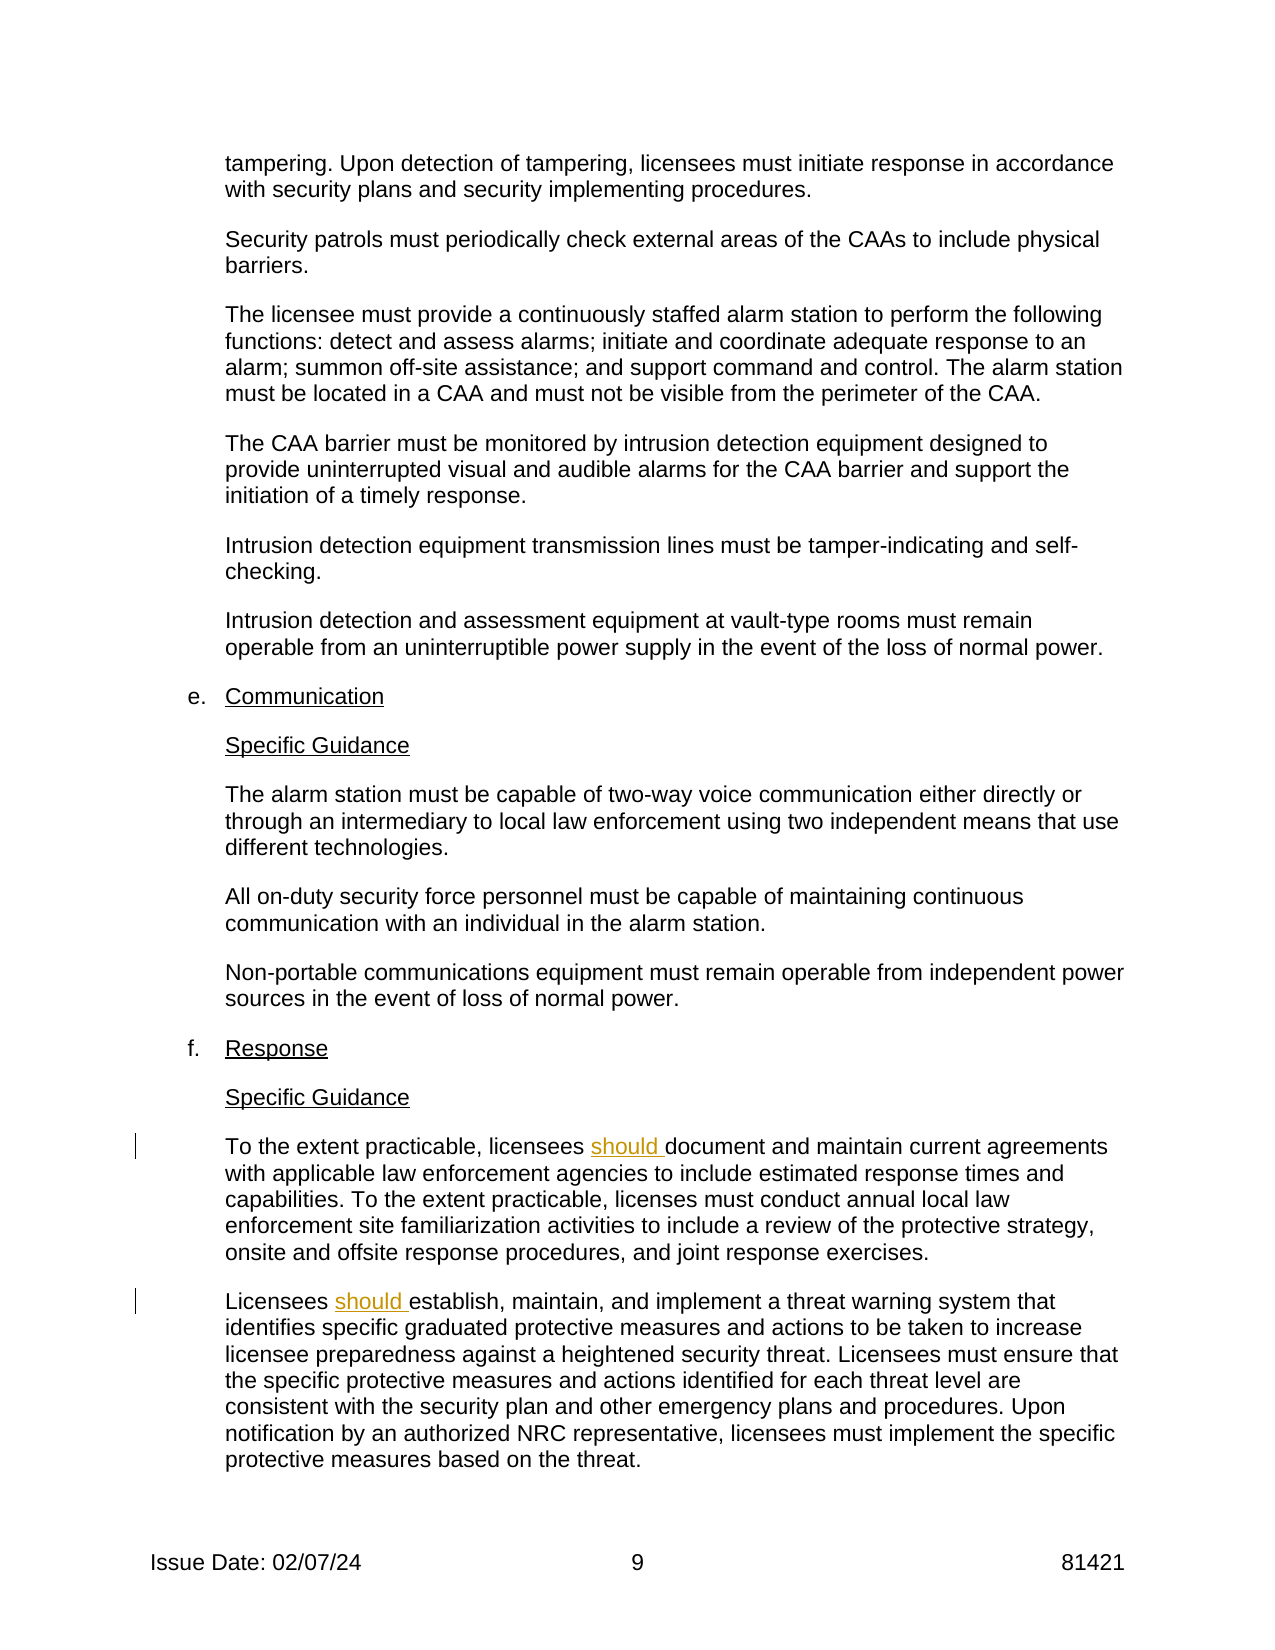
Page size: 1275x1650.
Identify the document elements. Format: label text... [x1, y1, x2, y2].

text Specific Guidance [225, 732, 1125, 758]
text Specific Guidance [225, 1084, 1125, 1110]
text Security patrols must periodically check external areas of the CAAs to include physical barriers. [225, 226, 1125, 278]
text The CAA barrier must be monitored by intrusion detection equipment designed to provide uninterrupted visual and audible alarms for the CAA barrier and support the initiation of a timely response. [225, 429, 1125, 509]
list Response [187, 1034, 1125, 1061]
text The licensee must provide a continuously staffed alarm station to perform the following functions: detect and assess alarms; initiate and coordinate adequate response to an alarm; summon off-site assistance; and support command and control. The alarm station must be located in a CAA and must not be visible from the perimeter of the CAA. [225, 301, 1125, 407]
text Intrusion detection and assessment equipment at vault-type rooms must remain operable from an uninterruptible power supply in the event of the loss of normal power. [225, 607, 1125, 660]
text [225, 150, 1125, 203]
text The alarm station must be capable of two-way voice communication either directly or through an intermediary to local law enforcement using two independent means that use different technologies. [225, 781, 1125, 860]
list Communication [187, 683, 1125, 709]
text To the extent practicable, licensees document and maintain current agreements with applicable law enforcement agencies to include estimated response times and capabilities. To the extent practicable, licenses must conduct annual local law enforcement site familiarization activities to include a review of the protective strategy, onsite and offsite response procedures, and joint response exercises. [225, 1133, 1125, 1265]
text Licensees establish, maintain, and implement a threat warning system that identifies specific graduated protective measures and actions to be taken to increase licensee preparedness against a heightened security threat. Licensees must ensure that the specific protective measures and actions identified for each threat level are consistent with the security plan and other emergency plans and procedures. Upon notification by an authorized NRC representative, licensees must implement the specific protective measures based on the threat. [225, 1288, 1125, 1472]
text Intrusion detection equipment transmission lines must be tamper-indicating and self-checking. [225, 532, 1125, 584]
text All on-duty security force personnel must be capable of maintaining continuous communication with an individual in the alarm station. [225, 883, 1125, 936]
text Non-portable communications equipment must remain operable from independent power sources in the event of loss of normal power. [225, 959, 1125, 1012]
